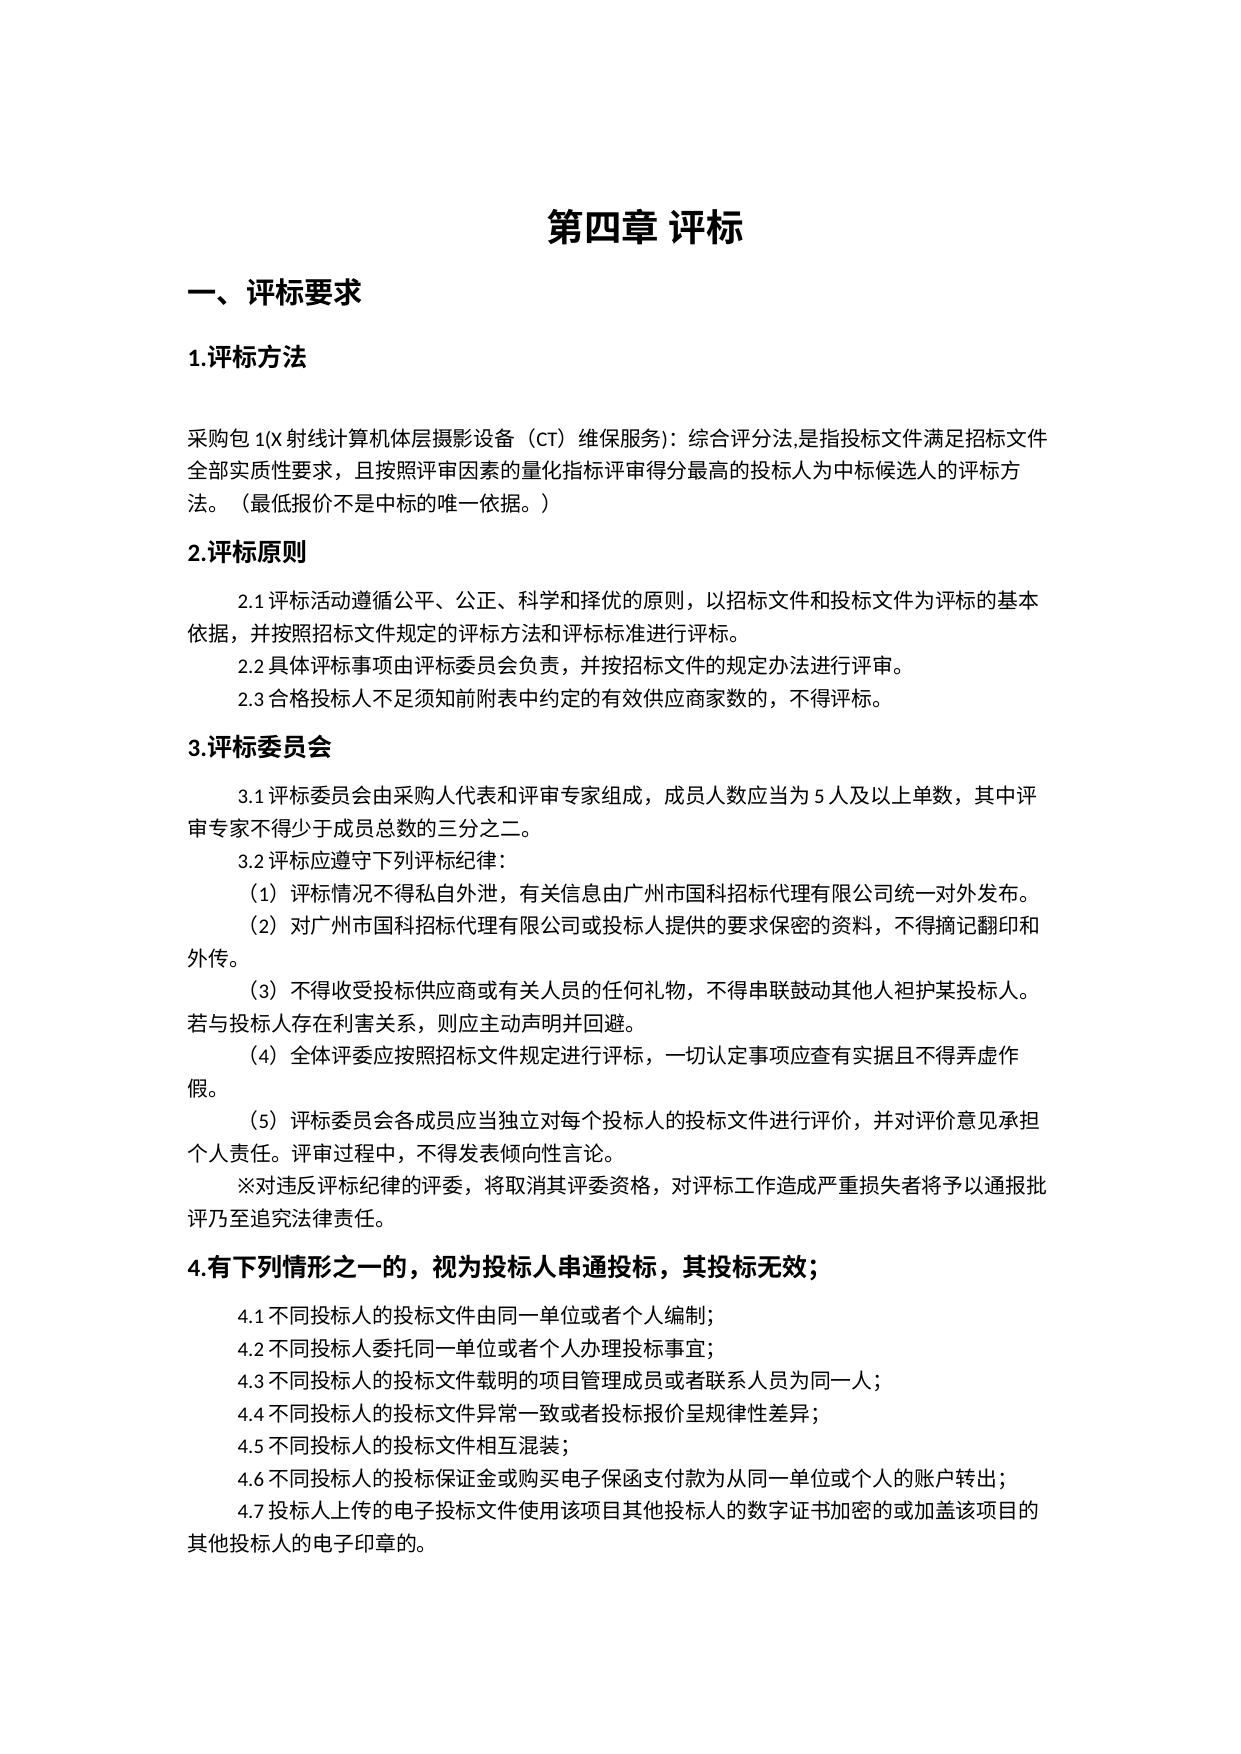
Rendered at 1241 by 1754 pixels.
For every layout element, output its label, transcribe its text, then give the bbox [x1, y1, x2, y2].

text 4.1不同投标人的投标文件由同一单位或者个人编制； [187, 1299, 1053, 1332]
text 4.7投标人上传的电子投标文件使用该项目其他投标人的数字证书加密的或加盖该项目的其他投标人的电子印章的。 [187, 1494, 1053, 1559]
text （3）不得收受投标供应商或有关人员的任何礼物，不得串联鼓动其他人袒护某投标人。若与投标人存在利害关系，则应主动声明并回避。 [187, 974, 1053, 1039]
text （5）评标委员会各成员应当独立对每个投标人的投标文件进行评价，并对评价意见承担个人责任。评审过程中，不得发表倾向性言论。 [187, 1104, 1053, 1169]
text （4）全体评委应按照招标文件规定进行评标，一切认定事项应查有实据且不得弄虚作假。 [187, 1039, 1053, 1104]
text 2.3合格投标人不足须知前附表中约定的有效供应商家数的，不得评标。 [187, 682, 1053, 714]
text 2.评标原则 [187, 519, 1053, 584]
text ※对违反评标纪律的评委，将取消其评委资格，对评标工作造成严重损失者将予以通报批评乃至追究法律责任。 [187, 1169, 1053, 1234]
text 4.3不同投标人的投标文件载明的项目管理成员或者联系人员为同一人； [187, 1364, 1053, 1397]
text （1）评标情况不得私自外泄，有关信息由广州市国科招标代理有限公司统一对外发布。 [187, 877, 1053, 909]
text 4.6不同投标人的投标保证金或购买电子保函支付款为从同一单位或个人的账户转出； [187, 1462, 1053, 1494]
text 4.4不同投标人的投标文件异常一致或者投标报价呈规律性差异； [187, 1397, 1053, 1429]
text 3.评标委员会 [187, 714, 1053, 779]
text 3.1评标委员会由采购人代表和评审专家组成，成员人数应当为5人及以上单数，其中评审专家不得少于成员总数的三分之二。 [187, 779, 1053, 844]
text 一、评标要求 [187, 259, 1053, 324]
text 4.2不同投标人委托同一单位或者个人办理投标事宜； [187, 1332, 1053, 1364]
text 3.2评标应遵守下列评标纪律： [187, 844, 1053, 877]
text 2.1评标活动遵循公平、公正、科学和择优的原则，以招标文件和投标文件为评标的基本依据，并按照招标文件规定的评标方法和评标标准进行评标。 [187, 584, 1053, 649]
text 4.5不同投标人的投标文件相互混装； [187, 1429, 1053, 1462]
text 2.2具体评标事项由评标委员会负责，并按招标文件的规定办法进行评审。 [187, 649, 1053, 682]
text 1.评标方法 [187, 324, 1053, 389]
text 4.有下列情形之一的，视为投标人串通投标，其投标无效； [187, 1234, 1053, 1299]
text 采购包1(X射线计算机体层摄影设备（CT）维保服务)：综合评分法,是指投标文件满足招标文件全部实质性要求，且按照评审因素的量化指标评审得分最高的投标人为中标候选人的评标方法。（最低报价不是中标的唯一依据。） [187, 422, 1053, 519]
text 第四章 评标 [187, 194, 1053, 259]
text （2）对广州市国科招标代理有限公司或投标人提供的要求保密的资料，不得摘记翻印和外传。 [187, 909, 1053, 974]
